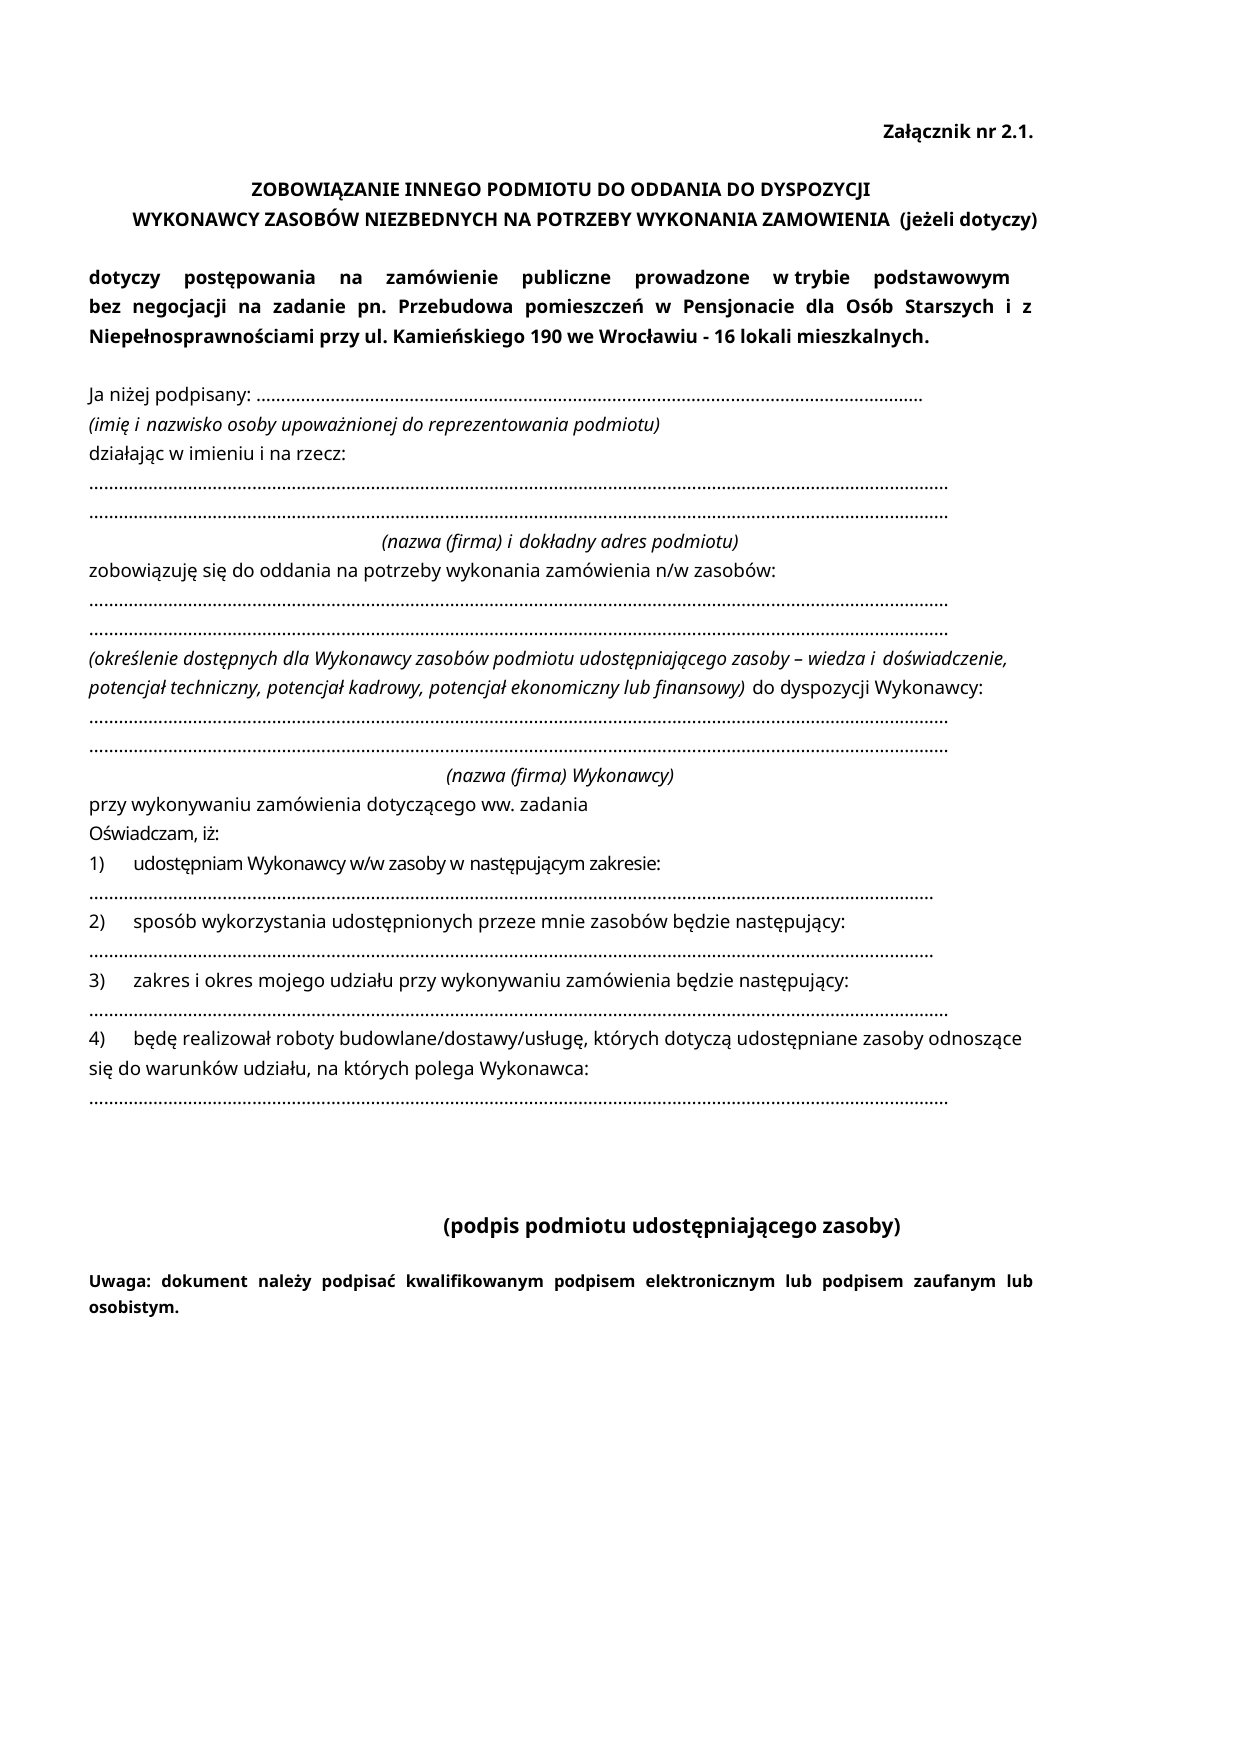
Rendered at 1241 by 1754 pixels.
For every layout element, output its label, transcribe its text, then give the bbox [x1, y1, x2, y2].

text 3) zakres i okres mojego udziału przy wykonywaniu zamówienia będzie następujący: [89, 967, 1033, 992]
text 4) będę realizował roboty budowlane/dostawy/usługę, których dotyczą udostępniane zasoby odnoszące się do warunków udziału, na których polega Wykonawca: [89, 1026, 1033, 1080]
text (nazwa (firma) i dokładny adres podmiotu) [89, 528, 1033, 553]
text ………………………………………………………………………………………………………………………………………………………… [89, 469, 1033, 495]
text (imię i nazwisko osoby upoważnionej do reprezentowania podmiotu) [89, 411, 1033, 436]
text 2) sposób wykorzystania udostępnionych przeze mnie zasobów będzie następujący: [89, 908, 1033, 934]
text ………………………………………………………………………………………………………………………………………………………… [89, 1084, 1033, 1109]
text zobowiązuję się do oddania na potrzeby wykonania zamówienia n/w zasobów: [89, 557, 1033, 583]
text ……………………………………………………………………………………………………………………………………………………… [89, 879, 1033, 905]
text (nazwa (firma) Wykonawcy) [89, 762, 1033, 788]
text ……………………………………………………………………………………………………………………………………………………… [89, 938, 1033, 963]
text ………………………………………………………………………………………………………………………………………………………… [89, 499, 1033, 524]
text ………………………………………………………………………………………………………………………………………………………… [89, 996, 1033, 1022]
text Ja niżej podpisany: ……………………………………………………………………………………………………………………… [89, 382, 1033, 407]
text ZOBOWIĄZANIE INNEGO PODMIOTU DO ODDANIA DO DYSPOZYCJI [89, 177, 1033, 202]
text ………………………………………………………………………………………………………………………………………………………… [89, 703, 1033, 729]
text (podpis podmiotu udostępniającego zasoby) [384, 1211, 1033, 1239]
text dotyczy postępowania na zamówienie publiczne prowadzone w trybie podstawowym bez negocjacji na zadanie pn. Przebudowa pomieszczeń w Pensjonacie dla Osób Starszych i z Niepełnosprawnościami przy ul. Kamieńskiego 190 we Wrocławiu - 16 lokali mieszkalnych. [89, 264, 1033, 348]
text ………………………………………………………………………………………………………………………………………………………… [89, 733, 1033, 758]
text (określenie dostępnych dla Wykonawcy zasobów podmiotu udostępniającego zasoby – wiedza i doświadczenie, potencjał techniczny, potencjał kadrowy, potencjał ekonomiczny lub finansowy) do dyspozycji Wykonawcy: [89, 645, 1033, 700]
text Uwaga: dokument należy podpisać kwalifikowanym podpisem elektronicznym lub podpisem zaufanym lub osobistym. [89, 1270, 1033, 1318]
text ………………………………………………………………………………………………………………………………………………………… [89, 586, 1033, 612]
text działając w imieniu i na rzecz: [89, 440, 1033, 466]
text 1) udostępniam Wykonawcy w/w zasoby w następującym zakresie: [89, 850, 1033, 875]
text ………………………………………………………………………………………………………………………………………………………… [89, 616, 1033, 641]
text Oświadczam, iż: [89, 821, 1033, 846]
text WYKONAWCY ZASOBÓW NIEZBEDNYCH NA POTRZEBY WYKONANIA ZAMOWIENIA (jeżeli dotyczy) [118, 206, 1052, 231]
text Załącznik nr 2.1. [89, 118, 1033, 144]
text przy wykonywaniu zamówienia dotyczącego ww. zadania [89, 791, 1033, 817]
